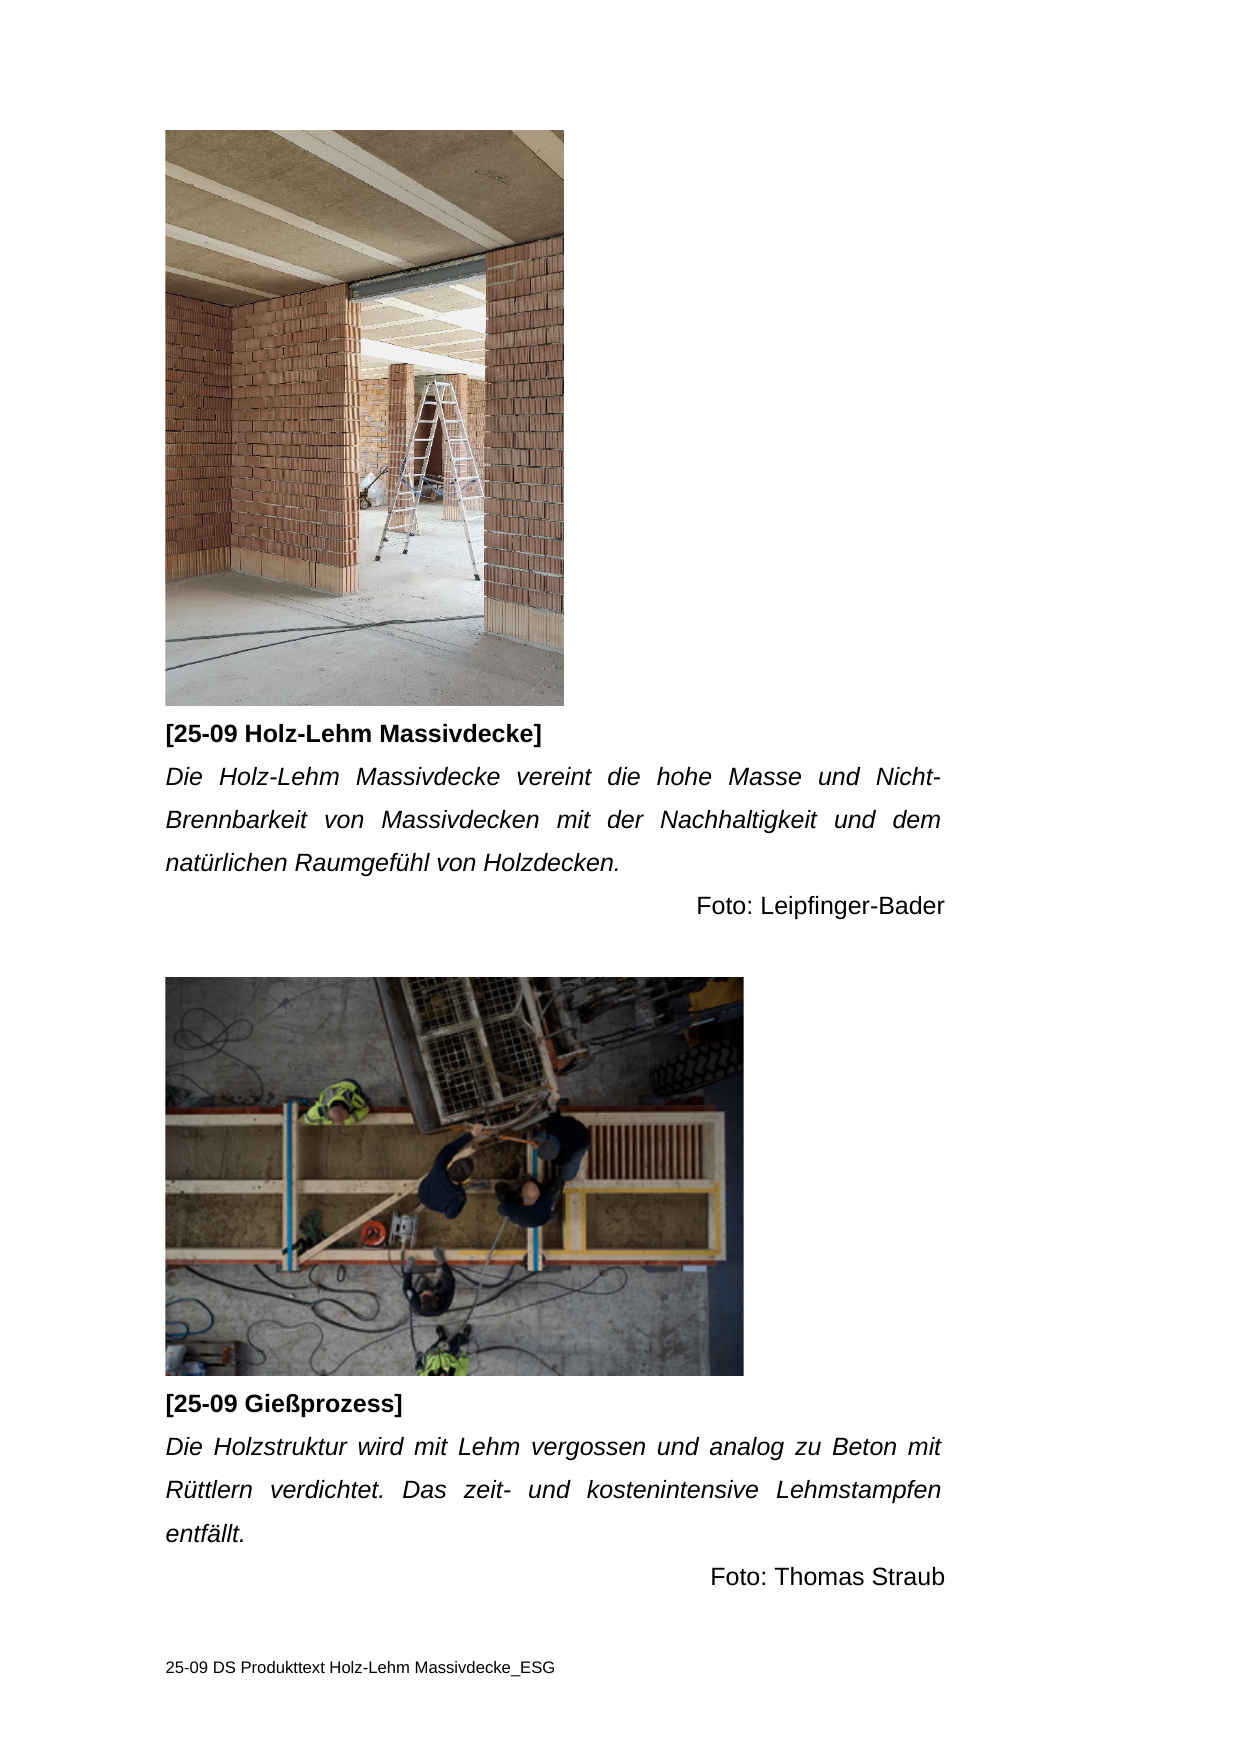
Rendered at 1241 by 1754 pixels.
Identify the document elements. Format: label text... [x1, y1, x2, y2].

text Die Holzstruktur wird mit Lehm vergossen und analog zu Beton mit Rüttlern verdichtet. Das zeit- und kostenintensive Lehmstampfen entfällt. [165, 1432, 945, 1547]
text [25-09 Holz-Lehm Massivdecke] [165, 719, 945, 748]
text [25-09 Gießprozess] [165, 1389, 945, 1418]
text Foto: Thomas Straub [165, 1562, 945, 1590]
text Die Holz-Lehm Massivdecke vereint die hohe Masse und Nicht-Brennbarkeit von Massivdecken mit der Nachhaltigkeit und dem natürlichen Raumgefühl von Holzdecken. [165, 762, 945, 877]
picture [165, 977, 744, 1376]
text Foto: Leipfinger-Bader [165, 891, 945, 920]
picture [165, 130, 564, 706]
